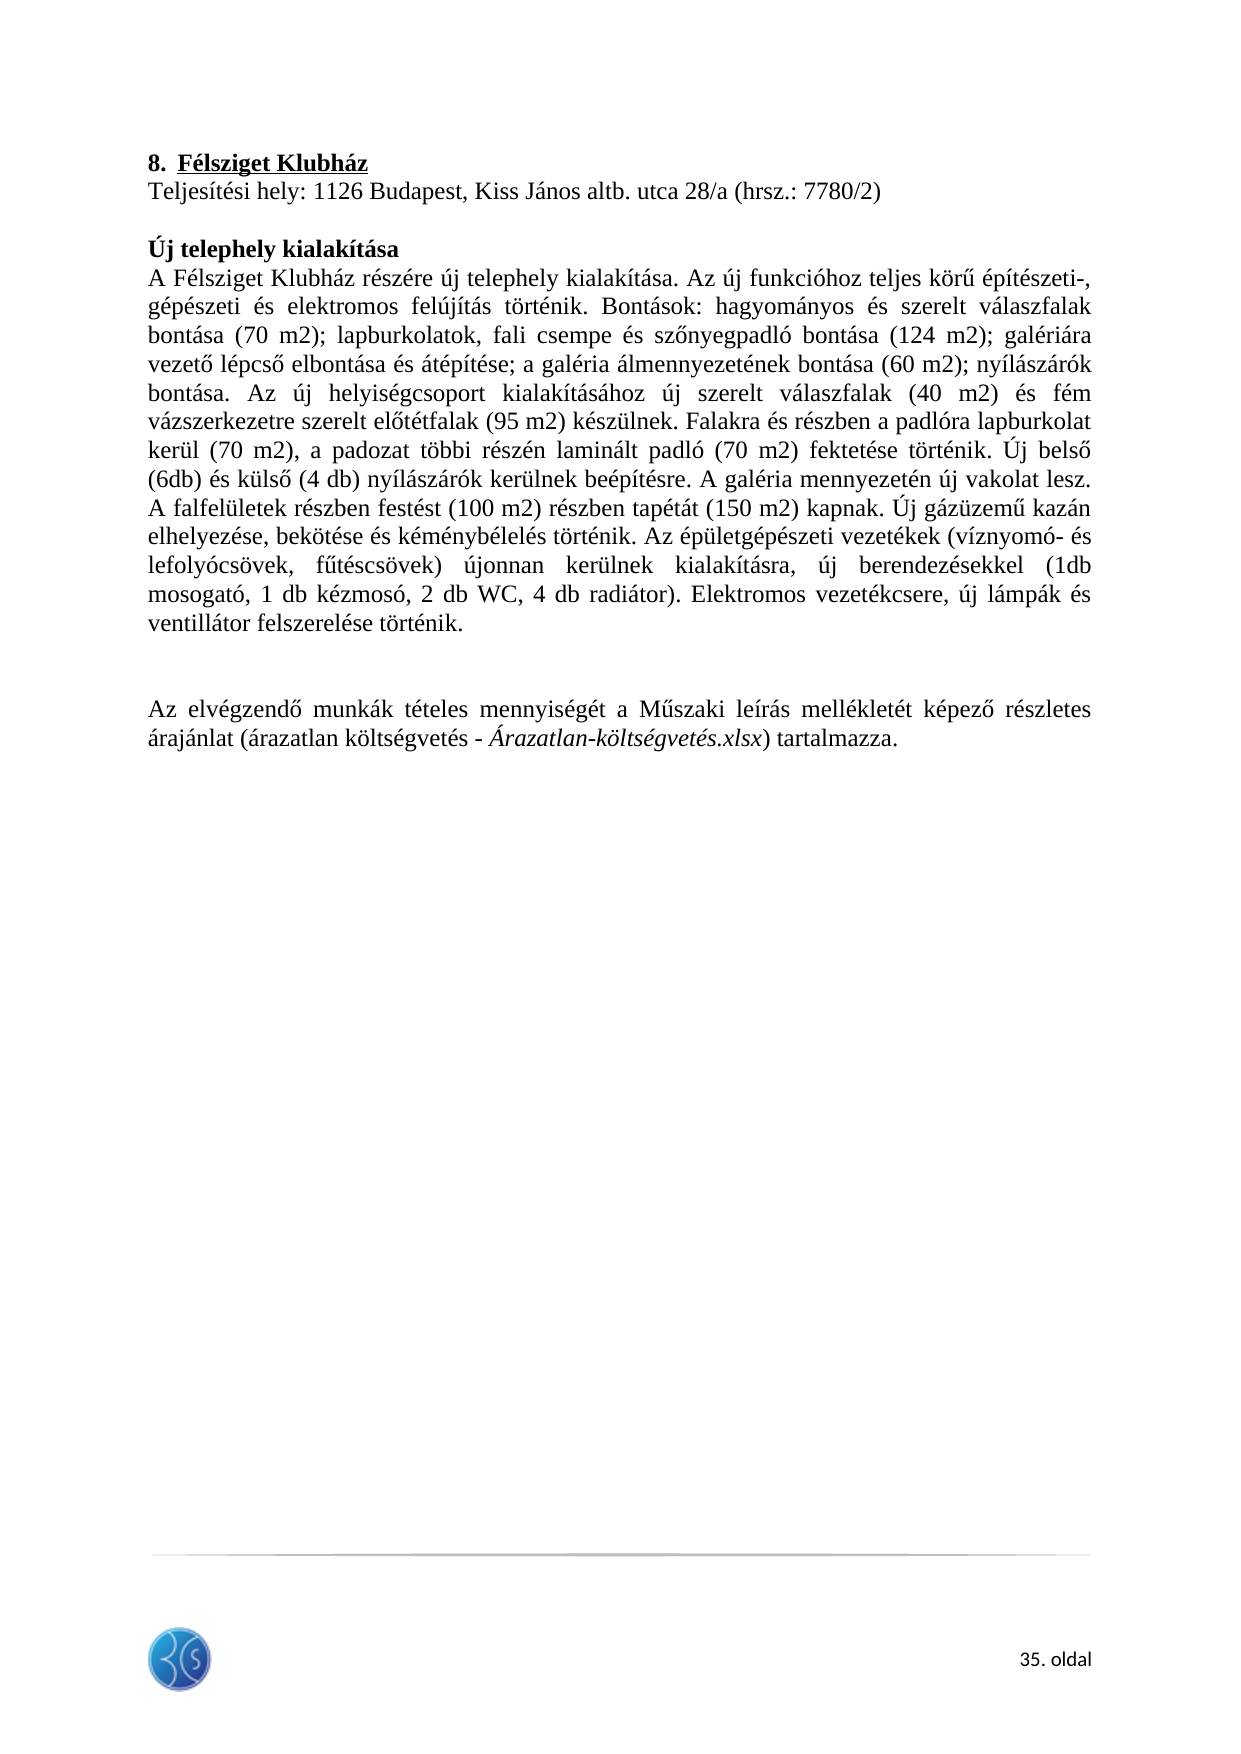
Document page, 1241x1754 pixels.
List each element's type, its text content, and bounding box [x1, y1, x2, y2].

list A Félsziget Klubház részére új telephely kialakítása. Az új funkcióhoz teljes körű építészeti-, gépészeti és elektromos felújítás történik. Bontások: hagyományos és szerelt válaszfalak bontása (70 m2); lapburkolatok, fali csempe és szőnyegpadló bontása (124 m2); galériára vezető lépcső elbontása és átépítése; a galéria álmennyezetének bontása (60 m2); nyílászárók bontása. Az új helyiségcsoport kialakításához új szerelt válaszfalak (40 m2) és fém vázszerkezetre szerelt előtétfalak (95 m2) készülnek. Falakra és részben a padlóra lapburkolat kerül (70 m2), a padozat többi részén laminált padló (70 m2) fektetése történik. Új belső (6db) és külső (4 db) nyílászárók kerülnek beépítésre. A galéria mennyezetén új vakolat lesz. A falfelületek részben festést (100 m2) részben tapétát (150 m2) kapnak. Új gázüzemű kazán elhelyezése, bekötése és kéménybélelés történik. Az épületgépészeti vezetékek (víznyomó- és lefolyócsövek, fűtéscsövek) újonnan kerülnek kialakításra, új berendezésekkel (1db mosogató, 1 db kézmosó, 2 db WC, 4 db radiátor). Elektromos vezetékcsere, új lámpák és ventillátor felszerelése történik. [148, 263, 1092, 636]
text Teljesítési hely: 1126 Budapest, Kiss János altb. utca 28/a (hrsz.: 7780/2) [148, 176, 1092, 205]
picture [147, 1548, 1093, 1561]
text Új telephely kialakítása [148, 234, 1092, 263]
list Félsziget Klubház [148, 148, 1092, 176]
picture [147, 1627, 212, 1692]
list Az elvégzendő munkák tételes mennyiségét a Műszaki leírás mellékletét képező részletes árajánlat (árazatlan költségvetés - Árazatlan-költségvetés.xlsx) tartalmazza. [148, 694, 1092, 751]
